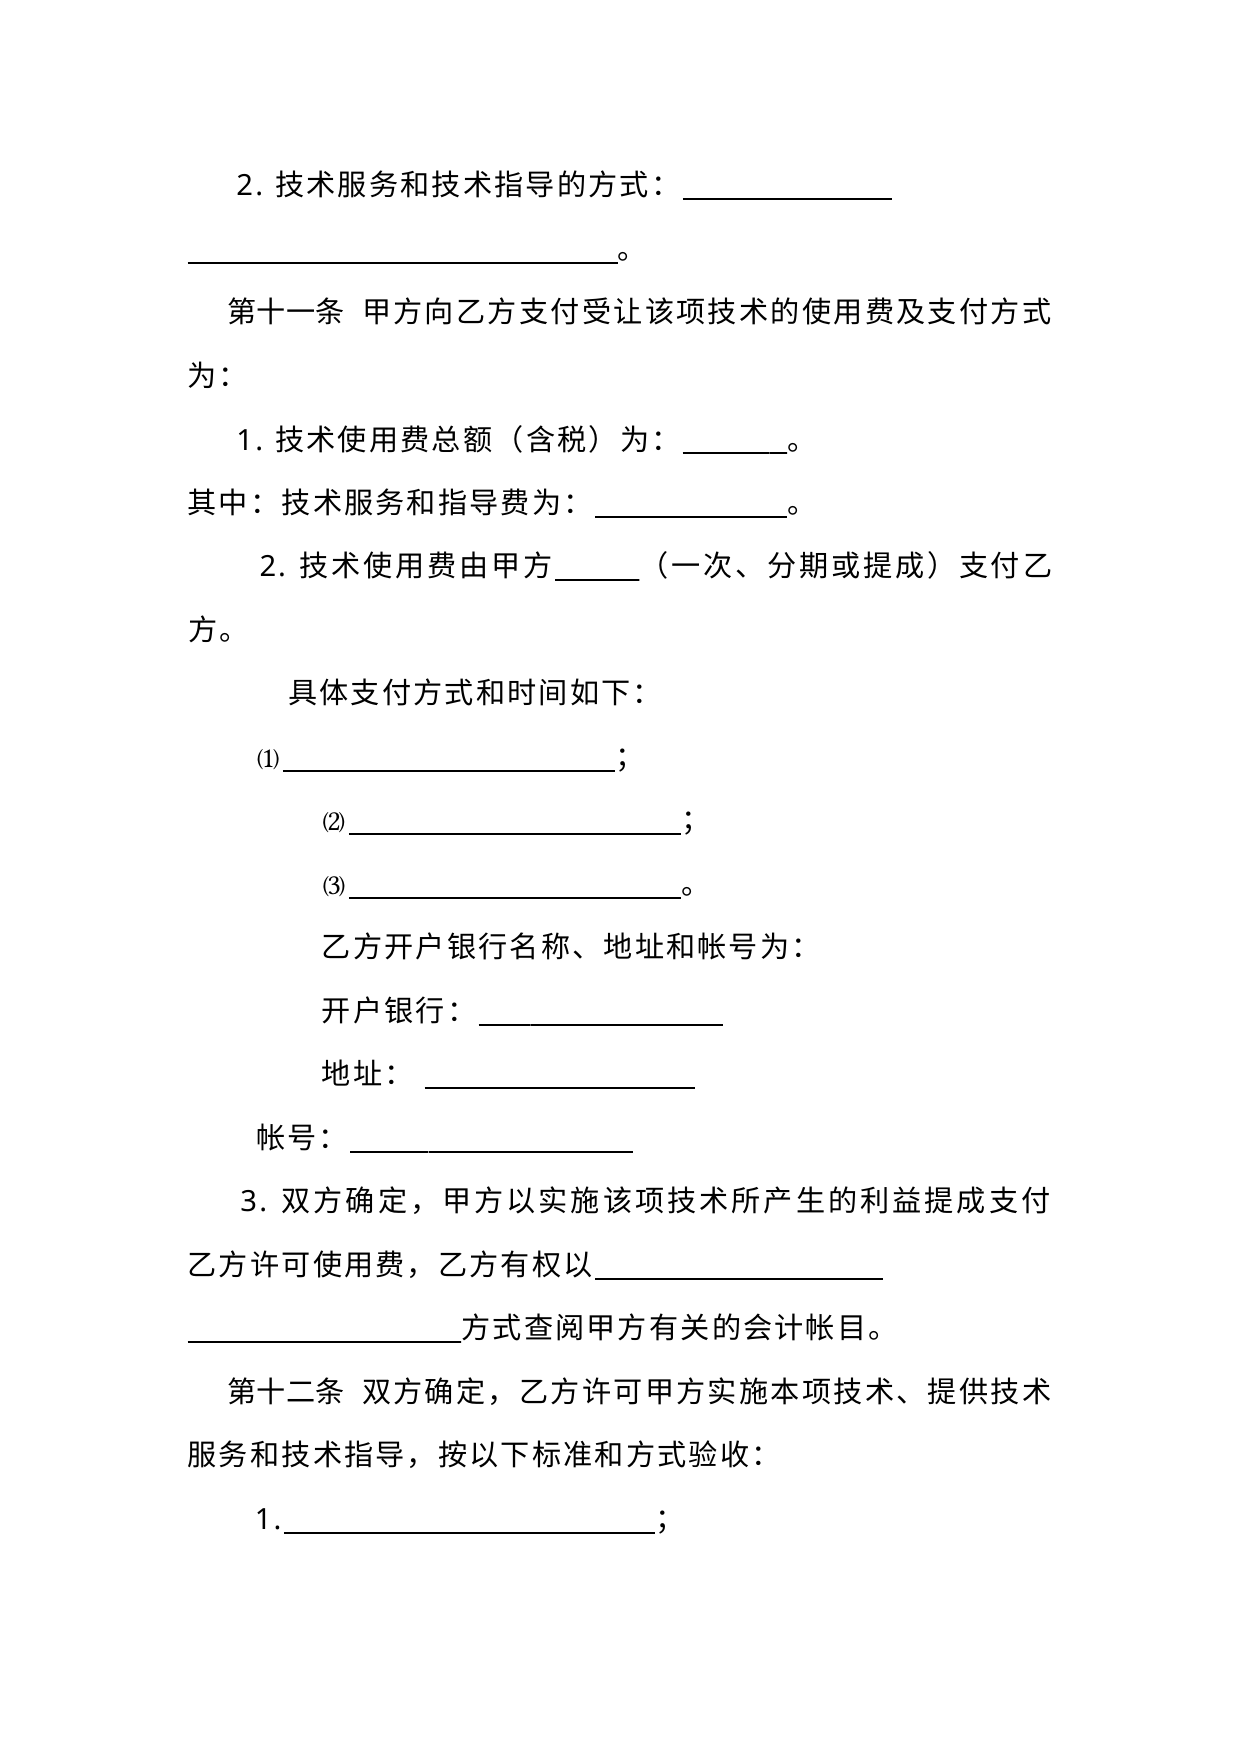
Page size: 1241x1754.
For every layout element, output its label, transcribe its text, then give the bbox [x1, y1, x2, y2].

text 3. 双方确定，甲方以实施该项技术所产生的利益提成支付乙方许可使用费，乙方有权以 [187, 1178, 1053, 1284]
text 2. 技术服务和技术指导的方式： [187, 162, 1053, 204]
text 帐号： [187, 1114, 1053, 1157]
text 1. ； [187, 1495, 1053, 1538]
text 具体支付方式和时间如下： [187, 670, 1053, 712]
text 开户银行： [187, 987, 1053, 1030]
text 地址： [187, 1051, 1053, 1093]
text ⑶ 。 [187, 861, 1053, 903]
text 其中：技术服务和指导费为： 。 [187, 479, 1053, 522]
text 第十一条 甲方向乙方支付受让该项技术的使用费及支付方式为： [187, 289, 1053, 395]
text 。 [187, 226, 1053, 268]
text 乙方开户银行名称、地址和帐号为： [187, 924, 1053, 966]
text ⑵ ； [187, 797, 1053, 839]
text 2. 技术使用费由甲方 （一次、分期或提成）支付乙方。 [188, 543, 1053, 649]
text ⑴ ； [187, 733, 1053, 776]
text 第十二条 双方确定，乙方许可甲方实施本项技术、提供技术服务和技术指导，按以下标准和方式验收： [187, 1368, 1053, 1474]
text 方式查阅甲方有关的会计帐目。 [187, 1305, 1053, 1347]
text 1. 技术使用费总额（含税）为： 。 [187, 416, 1053, 458]
